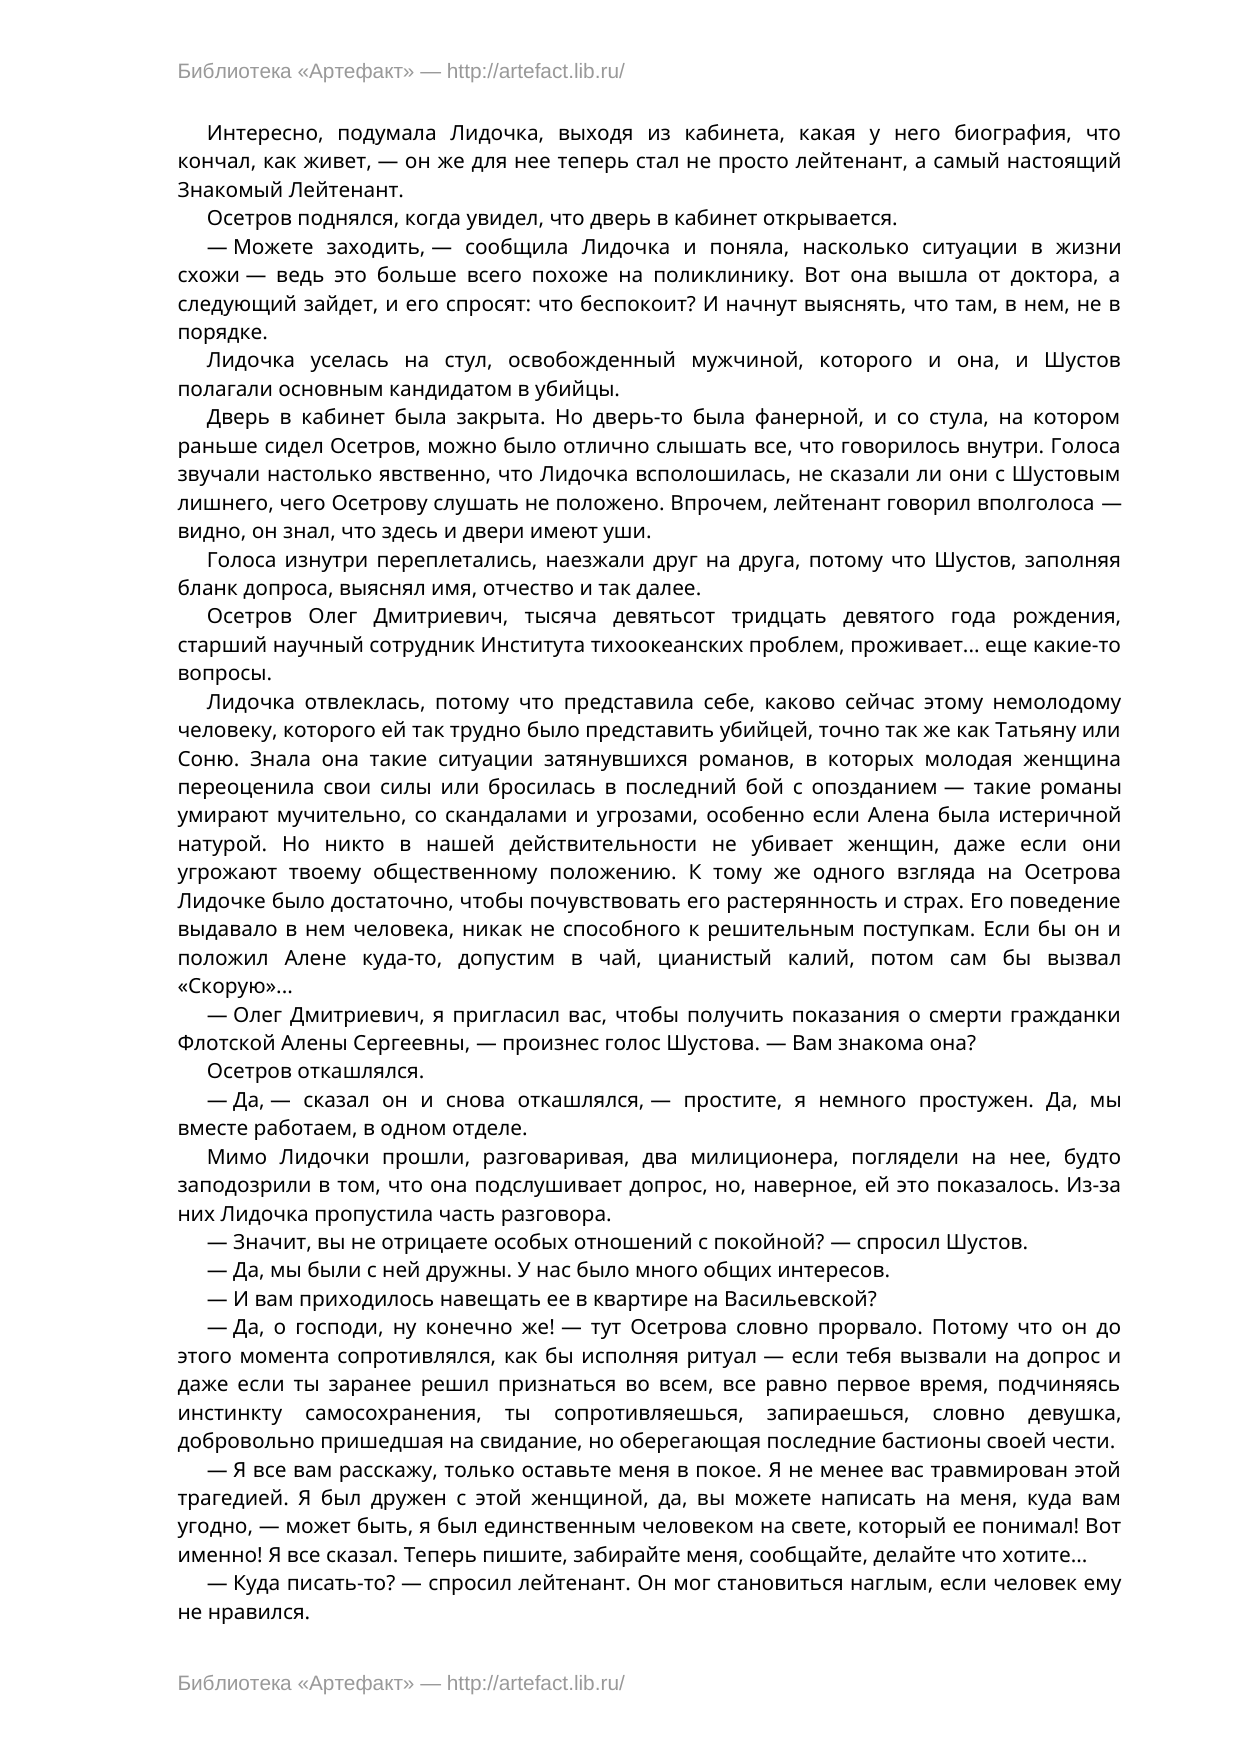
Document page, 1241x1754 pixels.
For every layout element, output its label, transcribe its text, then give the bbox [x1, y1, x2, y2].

text — Куда писать-то? — спросил лейтенант. Он мог становиться наглым, если человек ему не нравился. [177, 1568, 1122, 1625]
text — Да, — сказал он и снова откашлялся, — простите, я немного простужен. Да, мы вместе работаем, в одном отделе. [177, 1085, 1122, 1142]
text — Да, о господи, ну конечно же! — тут Осетрова словно прорвало. Потому что он до этого момента сопротивлялся, как бы исполняя ритуал — если тебя вызвали на допрос и даже если ты заранее решил признаться во всем, все равно первое время, подчиняясь инстинкту самосохранения, ты сопротивляешься, запираешься, словно девушка, добровольно пришедшая на свидание, но оберегающая последние бастионы своей чести. [177, 1312, 1122, 1455]
text — Я все вам расскажу, только оставьте меня в покое. Я не менее вас травмирован этой трагедией. Я был дружен с этой женщиной, да, вы можете написать на меня, куда вам угодно, — может быть, я был единственным человеком на свете, который ее понимал! Вот именно! Я все сказал. Теперь пишите, забирайте меня, сообщайте, делайте что хотите... [177, 1455, 1122, 1568]
text Лидочка отвлеклась, потому что представила себе, каково сейчас этому немолодому человеку, которого ей так трудно было представить убийцей, точно так же как Татьяну или Соню. Знала она такие ситуации затянувшихся романов, в которых молодая женщина переоценила свои силы или бросилась в последний бой с опозданием — такие романы умирают мучительно, со скандалами и угрозами, особенно если Алена была истеричной натурой. Но никто в нашей действительности не убивает женщин, даже если они угрожают твоему общественному положению. К тому же одного взгляда на Осетрова Лидочке было достаточно, чтобы почувствовать его растерянность и страх. Его поведение выдавало в нем человека, никак не способного к решительным поступкам. Если бы он и положил Алене куда-то, допустим в чай, цианистый калий, потом сам бы вызвал «Скорую»... [177, 687, 1122, 1000]
text Лидочка уселась на стул, освобожденный мужчиной, которого и она, и Шустов полагали основным кандидатом в убийцы. [177, 346, 1122, 402]
text — Значит, вы не отрицаете особых отношений с покойной? — спросил Шустов. [177, 1227, 1122, 1256]
text Голоса изнутри переплетались, наезжали друг на друга, потому что Шустов, заполняя бланк допроса, выяснял имя, отчество и так далее. [177, 545, 1122, 602]
text — И вам приходилось навещать ее в квартире на Васильевской? [177, 1284, 1122, 1312]
text — Можете заходить, — сообщила Лидочка и поняла, насколько ситуации в жизни схожи — ведь это больше всего похоже на поликлинику. Вот она вышла от доктора, а следующий зайдет, и его спросят: что беспокоит? И начнут выяснять, что там, в нем, не в порядке. [177, 232, 1122, 346]
text — Олег Дмитриевич, я пригласил вас, чтобы получить показания о смерти гражданки Флотской Алены Сергеевны, — произнес голос Шустова. — Вам знакома она? [177, 1000, 1122, 1057]
text Осетров поднялся, когда увидел, что дверь в кабинет открывается. [177, 203, 1122, 232]
text Мимо Лидочки прошли, разговаривая, два милиционера, поглядели на нее, будто заподозрили в том, что она подслушивает допрос, но, наверное, ей это показалось. Из-за них Лидочка пропустила часть разговора. [177, 1142, 1122, 1227]
text Осетров Олег Дмитриевич, тысяча девятьсот тридцать девятого года рождения, старший научный сотрудник Института тихоокеанских проблем, проживает... еще какие-то вопросы. [177, 602, 1122, 687]
text Дверь в кабинет была закрыта. Но дверь-то была фанерной, и со стула, на котором раньше сидел Осетров, можно было отлично слышать все, что говорилось внутри. Голоса звучали настолько явственно, что Лидочка всполошилась, не сказали ли они с Шустовым лишнего, чего Осетрову слушать не положено. Впрочем, лейтенант говорил вполголоса — видно, он знал, что здесь и двери имеют уши. [177, 402, 1122, 545]
text — Да, мы были с ней дружны. У нас было много общих интересов. [177, 1256, 1122, 1284]
text Интересно, подумала Лидочка, выходя из кабинета, какая у него биография, что кончал, как живет, — он же для нее теперь стал не просто лейтенант, а самый настоящий Знакомый Лейтенант. [177, 118, 1122, 203]
text Осетров откашлялся. [177, 1057, 1122, 1085]
